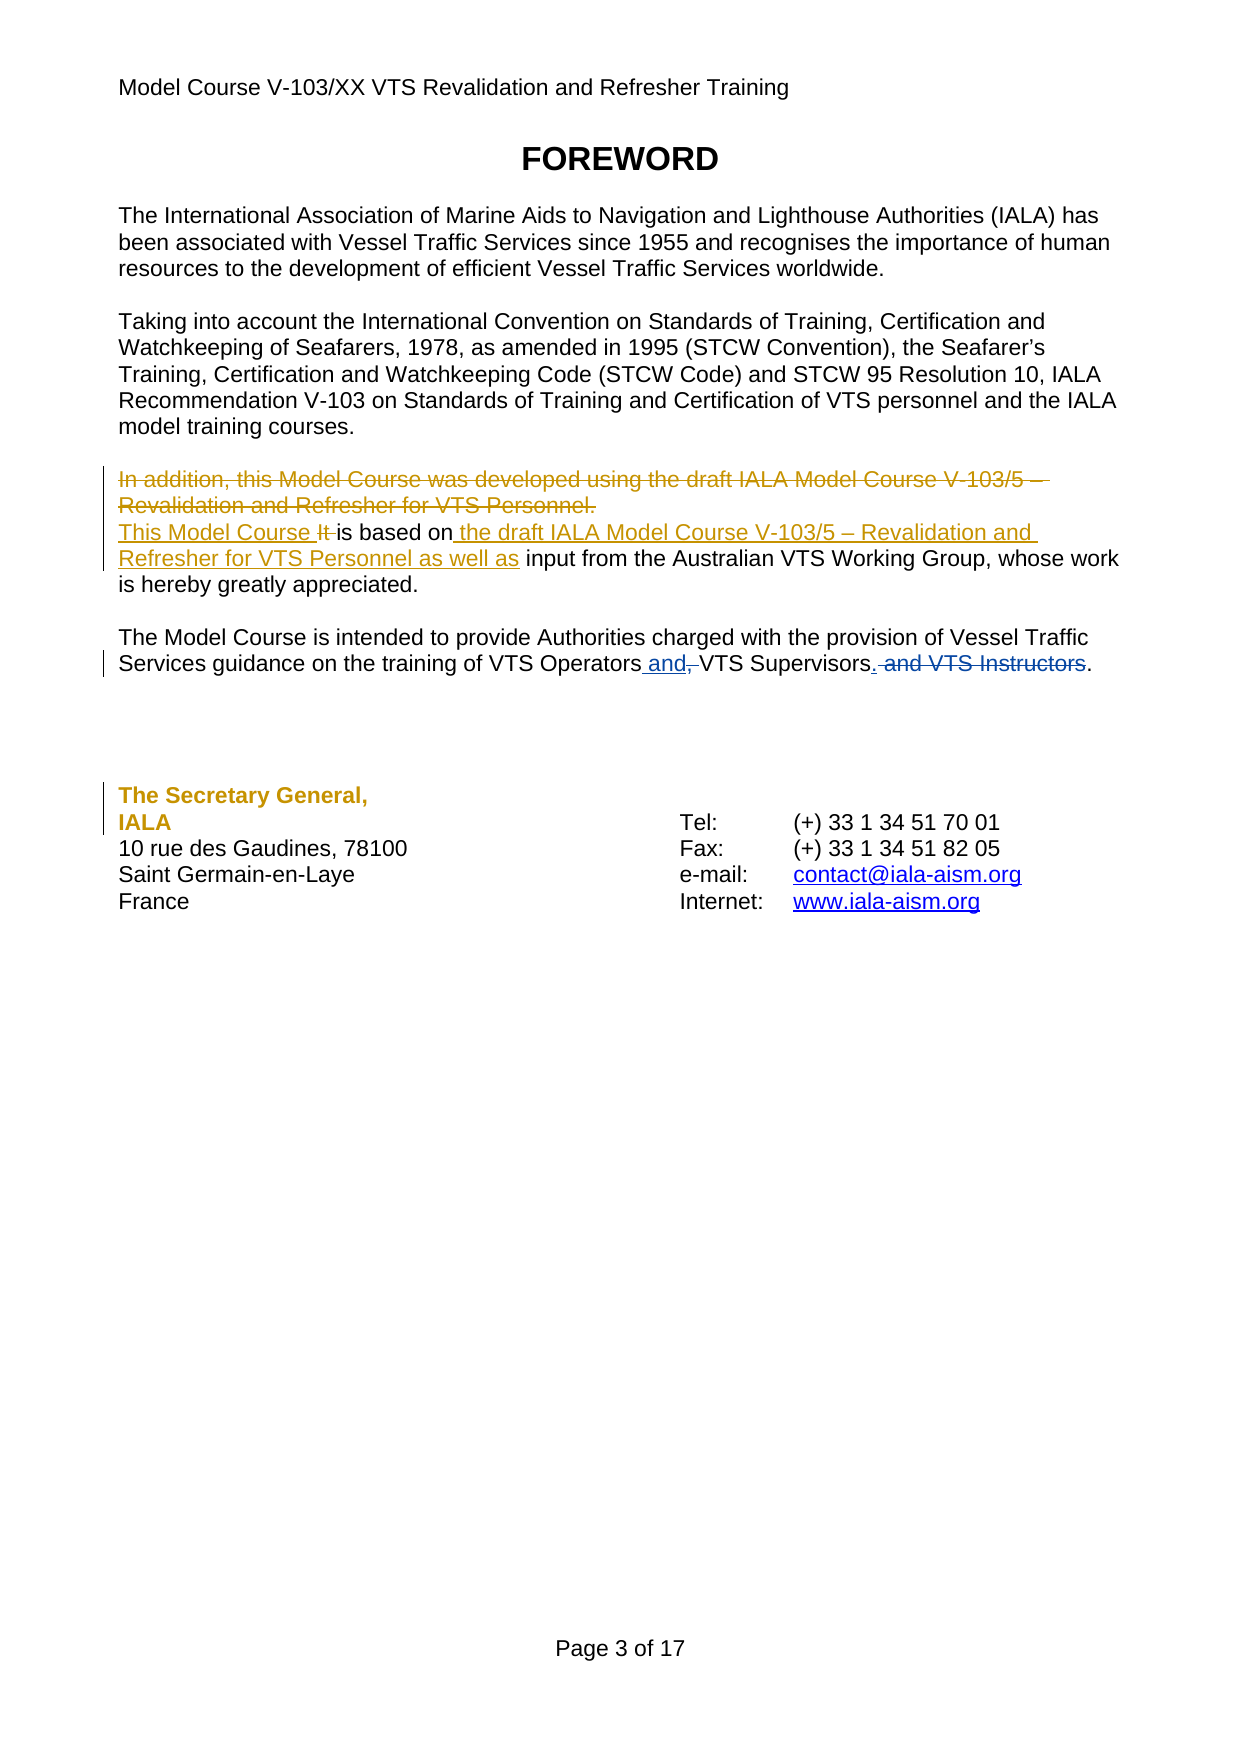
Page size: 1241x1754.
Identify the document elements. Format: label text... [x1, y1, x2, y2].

text 10 rue des Gaudines, 78100 Fax: (+) 33 1 34 51 82 05 [118, 835, 1122, 861]
title FOREWORD [118, 139, 1122, 177]
text The International Association of Marine Aids to Navigation and Lighthouse Authorities (IALA) has been associated with Vessel Traffic Services since 1955 and recognises the importance of human resources to the development of efficient Vessel Traffic Services worldwide. [118, 202, 1122, 281]
text is based on input from the Australian VTS Working Group, whose work is hereby greatly appreciated. [118, 519, 1122, 598]
text The Secretary General, [118, 782, 1122, 808]
text Saint Germain-en-Laye e-mail: contact@iala-aism.org [118, 861, 1122, 888]
text The Model Course is intended to provide Authorities charged with the provision of Vessel Traffic Services guidance on the training of VTS OperatorsVTS Supervisors. [118, 624, 1122, 677]
text Taking into account the International Convention on Standards of Training, Certification and Watchkeeping of Seafarers, 1978, as amended in 1995 (STCW Convention), the Seafarer’s Training, Certification and Watchkeeping Code (STCW Code) and STCW 95 Resolution 10, IALA Recommendation V-103 on Standards of Training and Certification of VTS personnel and the IALA model training courses. [118, 308, 1122, 439]
text France Internet: www.iala-aism.org [118, 888, 1122, 914]
text IALA Tel: (+) 33 1 34 51 70 01 [118, 808, 1122, 835]
